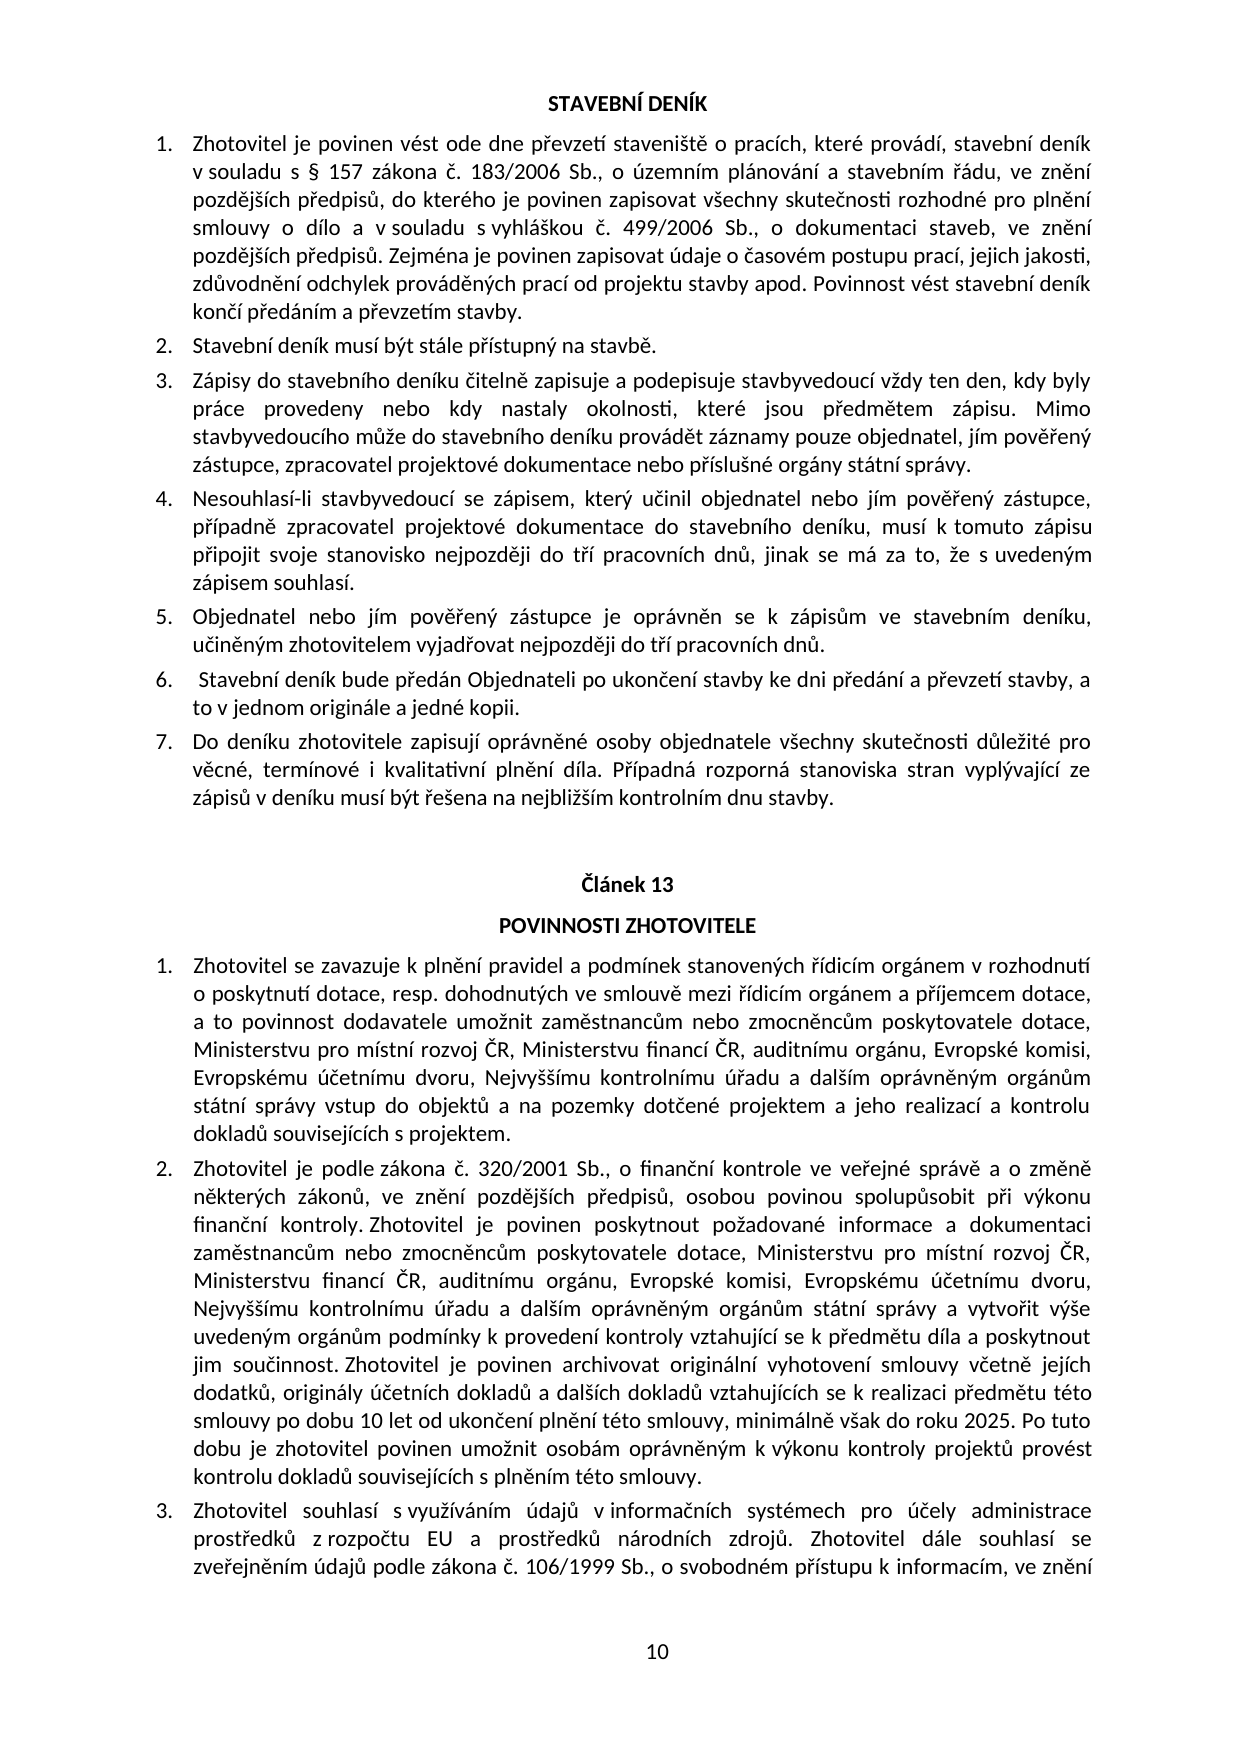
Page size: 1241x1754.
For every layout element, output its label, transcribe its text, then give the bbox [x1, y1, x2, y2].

list Zhotovitel je podle zákona č. 320/2001 Sb., o finanční kontrole ve veřejné správě a o změně některých zákonů, ve znění pozdějších předpisů, osobou povinou spolupůsobit při výkonu finanční kontroly. Zhotovitel je povinen poskytnout požadované informace a dokumentaci zaměstnancům nebo zmocněncům poskytovatele dotace, Ministerstvu pro místní rozvoj ČR, Ministerstvu financí ČR, auditnímu orgánu, Evropské komisi, Evropskému účetnímu dvoru, Nejvyššímu kontrolnímu úřadu a dalším oprávněným orgánům státní správy a vytvořit výše uvedeným orgánům podmínky k provedení kontroly vztahující se k předmětu díla a poskytnout jim součinnost. Zhotovitel je povinen archivovat originální vyhotovení smlouvy včetně jejích dodatků, originály účetních dokladů a dalších dokladů vztahujících se k realizaci předmětu této smlouvy po dobu 10 let od ukončení plnění této smlouvy, minimálně však do roku 2025. Po tuto dobu je zhotovitel povinen umožnit osobám oprávněným k výkonu kontroly projektů provést kontrolu dokladů souvisejících s plněním této smlouvy. [156, 1154, 1093, 1490]
list Do deníku zhotovitele zapisují oprávněné osoby objednatele všechny skutečnosti důležité pro věcné, termínové i kvalitativní plnění díla. Případná rozporná stanoviska stran vyplývající ze zápisů v deníku musí být řešena na nejbližším kontrolním dnu stavby. [155, 727, 1093, 811]
list Stavební deník bude předán Objednateli po ukončení stavby ke dni předání a převzetí stavby, a to v jednom originále a jedné kopii. [155, 665, 1093, 721]
text Povinnosti zhotovitele [162, 911, 1093, 939]
list Nesouhlasí-li stavbyvedoucí se zápisem, který učinil objednatel nebo jím pověřený zástupce, případně zpracovatel projektové dokumentace do stavebního deníku, musí k tomuto zápisu připojit svoje stanovisko nejpozději do tří pracovních dnů, jinak se má za to, že s uvedeným zápisem souhlasí. [155, 484, 1093, 596]
subtitle Článek 13 [162, 870, 1093, 898]
list Objednatel nebo jím pověřený zástupce je oprávněn se k zápisům ve stavebním deníku, učiněným zhotovitelem vyjadřovat nejpozději do tří pracovních dnů. [155, 602, 1093, 658]
list Zhotovitel je povinen vést ode dne převzetí staveniště o pracích, které provádí, stavební deník v souladu s § 157 zákona č. 183/2006 Sb., o územním plánování a stavebním řádu, ve znění pozdějších předpisů, do kterého je povinen zapisovat všechny skutečnosti rozhodné pro plnění smlouvy o dílo a v souladu s vyhláškou č. 499/2006 Sb., o dokumentaci staveb, ve znění pozdějších předpisů. Zejména je povinen zapisovat údaje o časovém postupu prací, jejich jakosti, zdůvodnění odchylek prováděných prací od projektu stavby apod. Povinnost vést stavební deník končí předáním a převzetím stavby. [155, 129, 1093, 325]
list Zhotovitel se zavazuje k plnění pravidel a podmínek stanovených řídicím orgánem v rozhodnutí o poskytnutí dotace, resp. dohodnutých ve smlouvě mezi řídicím orgánem a příjemcem dotace, a to povinnost dodavatele umožnit zaměstnancům nebo zmocněncům poskytovatele dotace, Ministerstvu pro místní rozvoj ČR, Ministerstvu financí ČR, auditnímu orgánu, Evropské komisi, Evropskému účetnímu dvoru, Nejvyššímu kontrolnímu úřadu a dalším oprávněným orgánům státní správy vstup do objektů a na pozemky dotčené projektem a jeho realizací a kontrolu dokladů souvisejících s projektem. [156, 951, 1093, 1148]
text Stavební deník [162, 89, 1093, 117]
list Stavební deník musí být stále přístupný na stavbě. [155, 332, 1093, 359]
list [156, 1496, 1093, 1580]
list Zápisy do stavebního deníku čitelně zapisuje a podepisuje stavbyvedoucí vždy ten den, kdy byly práce provedeny nebo kdy nastaly okolnosti, které jsou předmětem zápisu. Mimo stavbyvedoucího může do stavebního deníku provádět záznamy pouze objednatel, jím pověřený zástupce, zpracovatel projektové dokumentace nebo příslušné orgány státní správy. [155, 366, 1093, 478]
